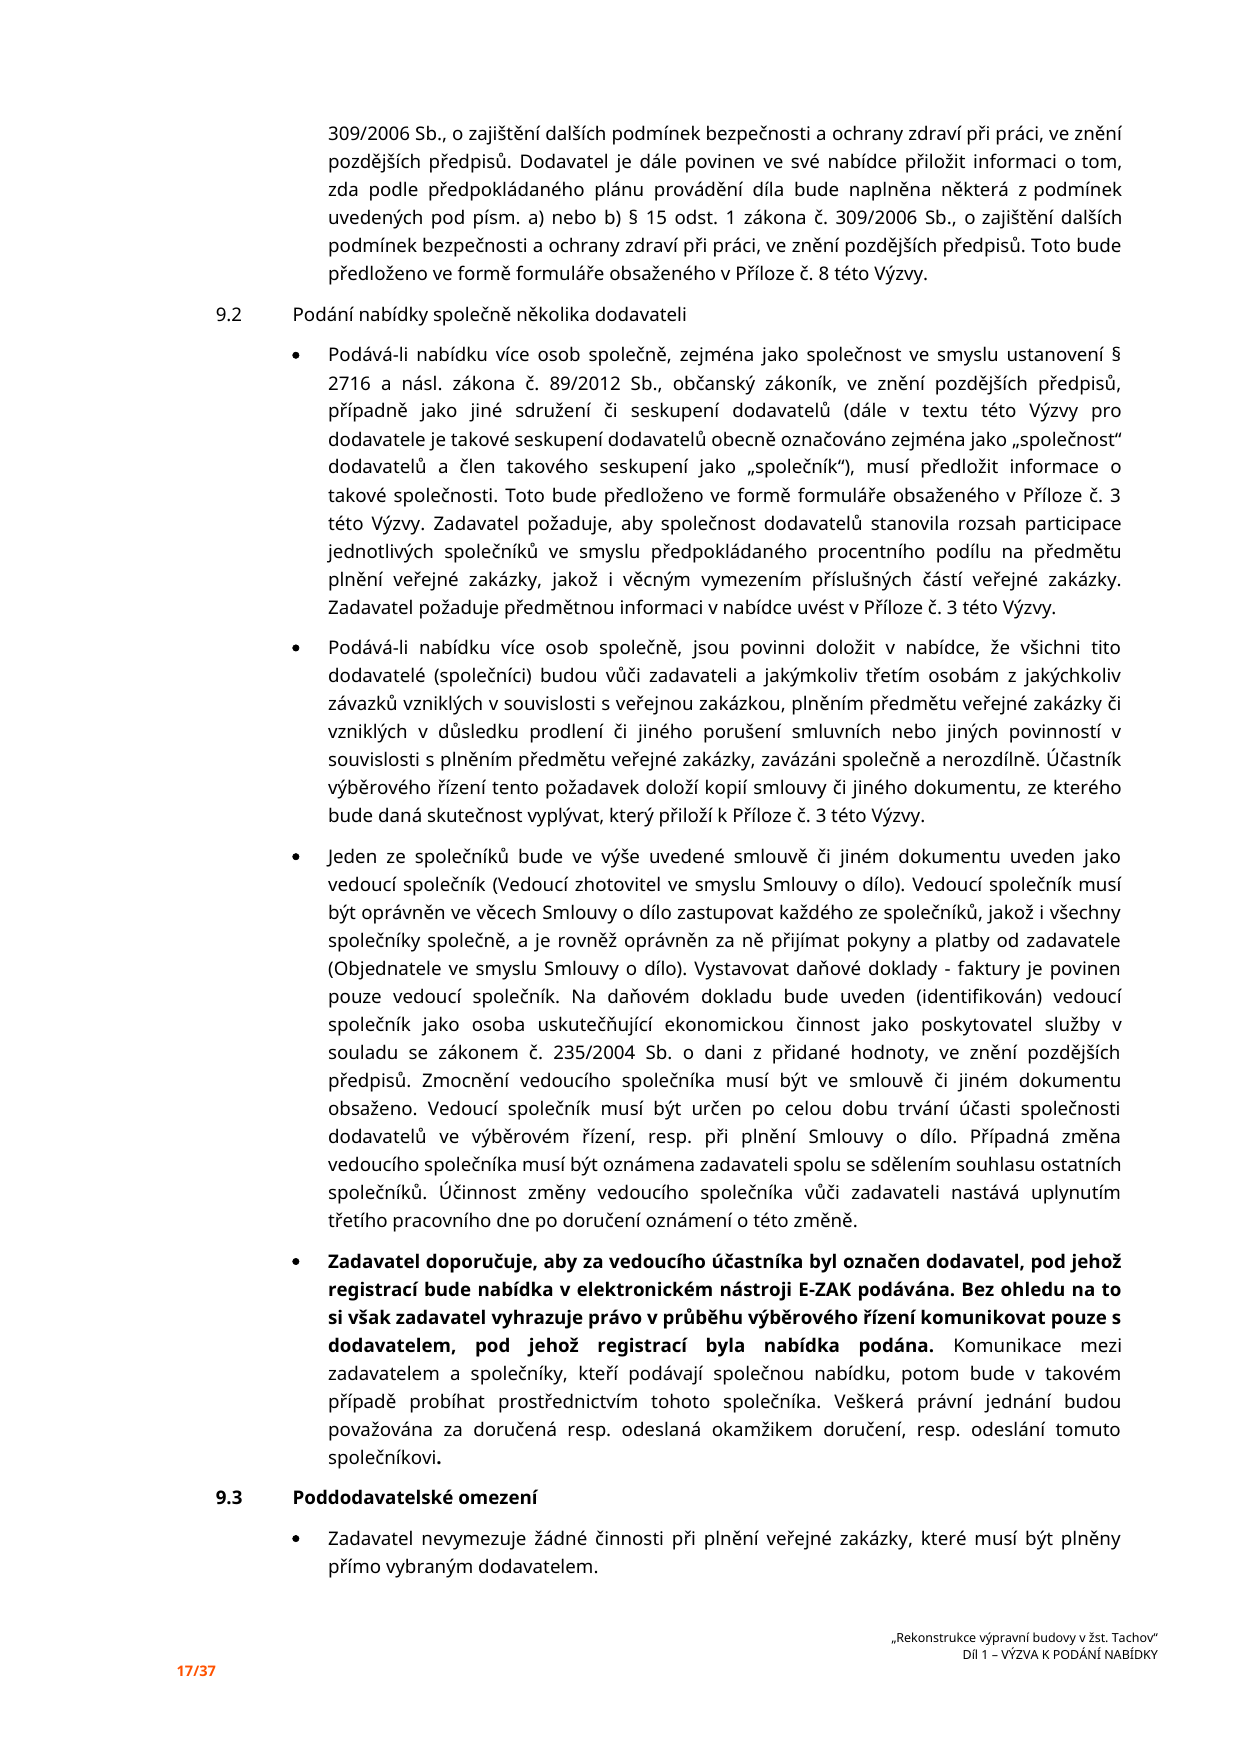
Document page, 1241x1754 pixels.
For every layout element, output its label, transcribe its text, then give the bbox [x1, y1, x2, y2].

text Podání nabídky společně několika dodavateli [216, 301, 1122, 327]
text Poddodavatelské omezení [216, 1484, 1122, 1510]
text Podává-li nabídku více osob společně, zejména jako společnost ve smyslu ustanovení § 2716 a násl. zákona č. 89/2012 Sb., občanský zákoník, ve znění pozdějších předpisů, případně jako jiné sdružení či seskupení dodavatelů (dále v textu této Výzvy pro dodavatele je takové seskupení dodavatelů obecně označováno zejména jako „společnost“ dodavatelů a člen takového seskupení jako „společník“), musí předložit informace o takové společnosti. Toto bude předloženo ve formě formuláře obsaženého v Příloze č. 3 této Výzvy. Zadavatel požaduje, aby společnost dodavatelů stanovila rozsah participace jednotlivých společníků ve smyslu předpokládaného procentního podílu na předmětu plnění veřejné zakázky, jakož i věcným vymezením příslušných částí veřejné zakázky. Zadavatel požaduje předmětnou informaci v nabídce uvést v Příloze č. 3 této Výzvy. [292, 342, 1122, 619]
text Zadavatel doporučuje, aby za vedoucího účastníka byl označen dodavatel, pod jehož registrací bude nabídka v elektronickém nástroji E-ZAK podávána. Bez ohledu na to si však zadavatel vyhrazuje právo v průběhu výběrového řízení komunikovat pouze s dodavatelem, pod jehož registrací byla nabídka podána. Komunikace mezi zadavatelem a společníky, kteří podávají společnou nabídku, potom bude v takovém případě probíhat prostřednictvím tohoto společníka. Veškerá právní jednání budou považována za doručená resp. odeslaná okamžikem doručení, resp. odeslání tomuto společníkovi. [292, 1248, 1122, 1469]
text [292, 121, 1122, 286]
text Zadavatel nevymezuje žádné činnosti při plnění veřejné zakázky, které musí být plněny přímo vybraným dodavatelem. [292, 1525, 1122, 1579]
text Jeden ze společníků bude ve výše uvedené smlouvě či jiném dokumentu uveden jako vedoucí společník (Vedoucí zhotovitel ve smyslu Smlouvy o dílo). Vedoucí společník musí být oprávněn ve věcech Smlouvy o dílo zastupovat každého ze společníků, jakož i všechny společníky společně, a je rovněž oprávněn za ně přijímat pokyny a platby od zadavatele (Objednatele ve smyslu Smlouvy o dílo). Vystavovat daňové doklady - faktury je povinen pouze vedoucí společník. Na daňovém dokladu bude uveden (identifikován) vedoucí společník jako osoba uskutečňující ekonomickou činnost jako poskytovatel služby v souladu se zákonem č. 235/2004 Sb. o dani z přidané hodnoty, ve znění pozdějších předpisů. Zmocnění vedoucího společníka musí být ve smlouvě či jiném dokumentu obsaženo. Vedoucí společník musí být určen po celou dobu trvání účasti společnosti dodavatelů ve výběrovém řízení, resp. při plnění Smlouvy o dílo. Případná změna vedoucího společníka musí být oznámena zadavateli spolu se sdělením souhlasu ostatních společníků. Účinnost změny vedoucího společníka vůči zadavateli nastává uplynutím třetího pracovního dne po doručení oznámení o této změně. [292, 843, 1122, 1233]
text Podává-li nabídku více osob společně, jsou povinni doložit v nabídce, že všichni tito dodavatelé (společníci) budou vůči zadavateli a jakýmkoliv třetím osobám z jakýchkoliv závazků vzniklých v souvislosti s veřejnou zakázkou, plněním předmětu veřejné zakázky či vzniklých v důsledku prodlení či jiného porušení smluvních nebo jiných povinností v souvislosti s plněním předmětu veřejné zakázky, zavázáni společně a nerozdílně. Účastník výběrového řízení tento požadavek doloží kopií smlouvy či jiného dokumentu, ze kterého bude daná skutečnost vyplývat, který přiloží k Příloze č. 3 této Výzvy. [292, 634, 1122, 828]
